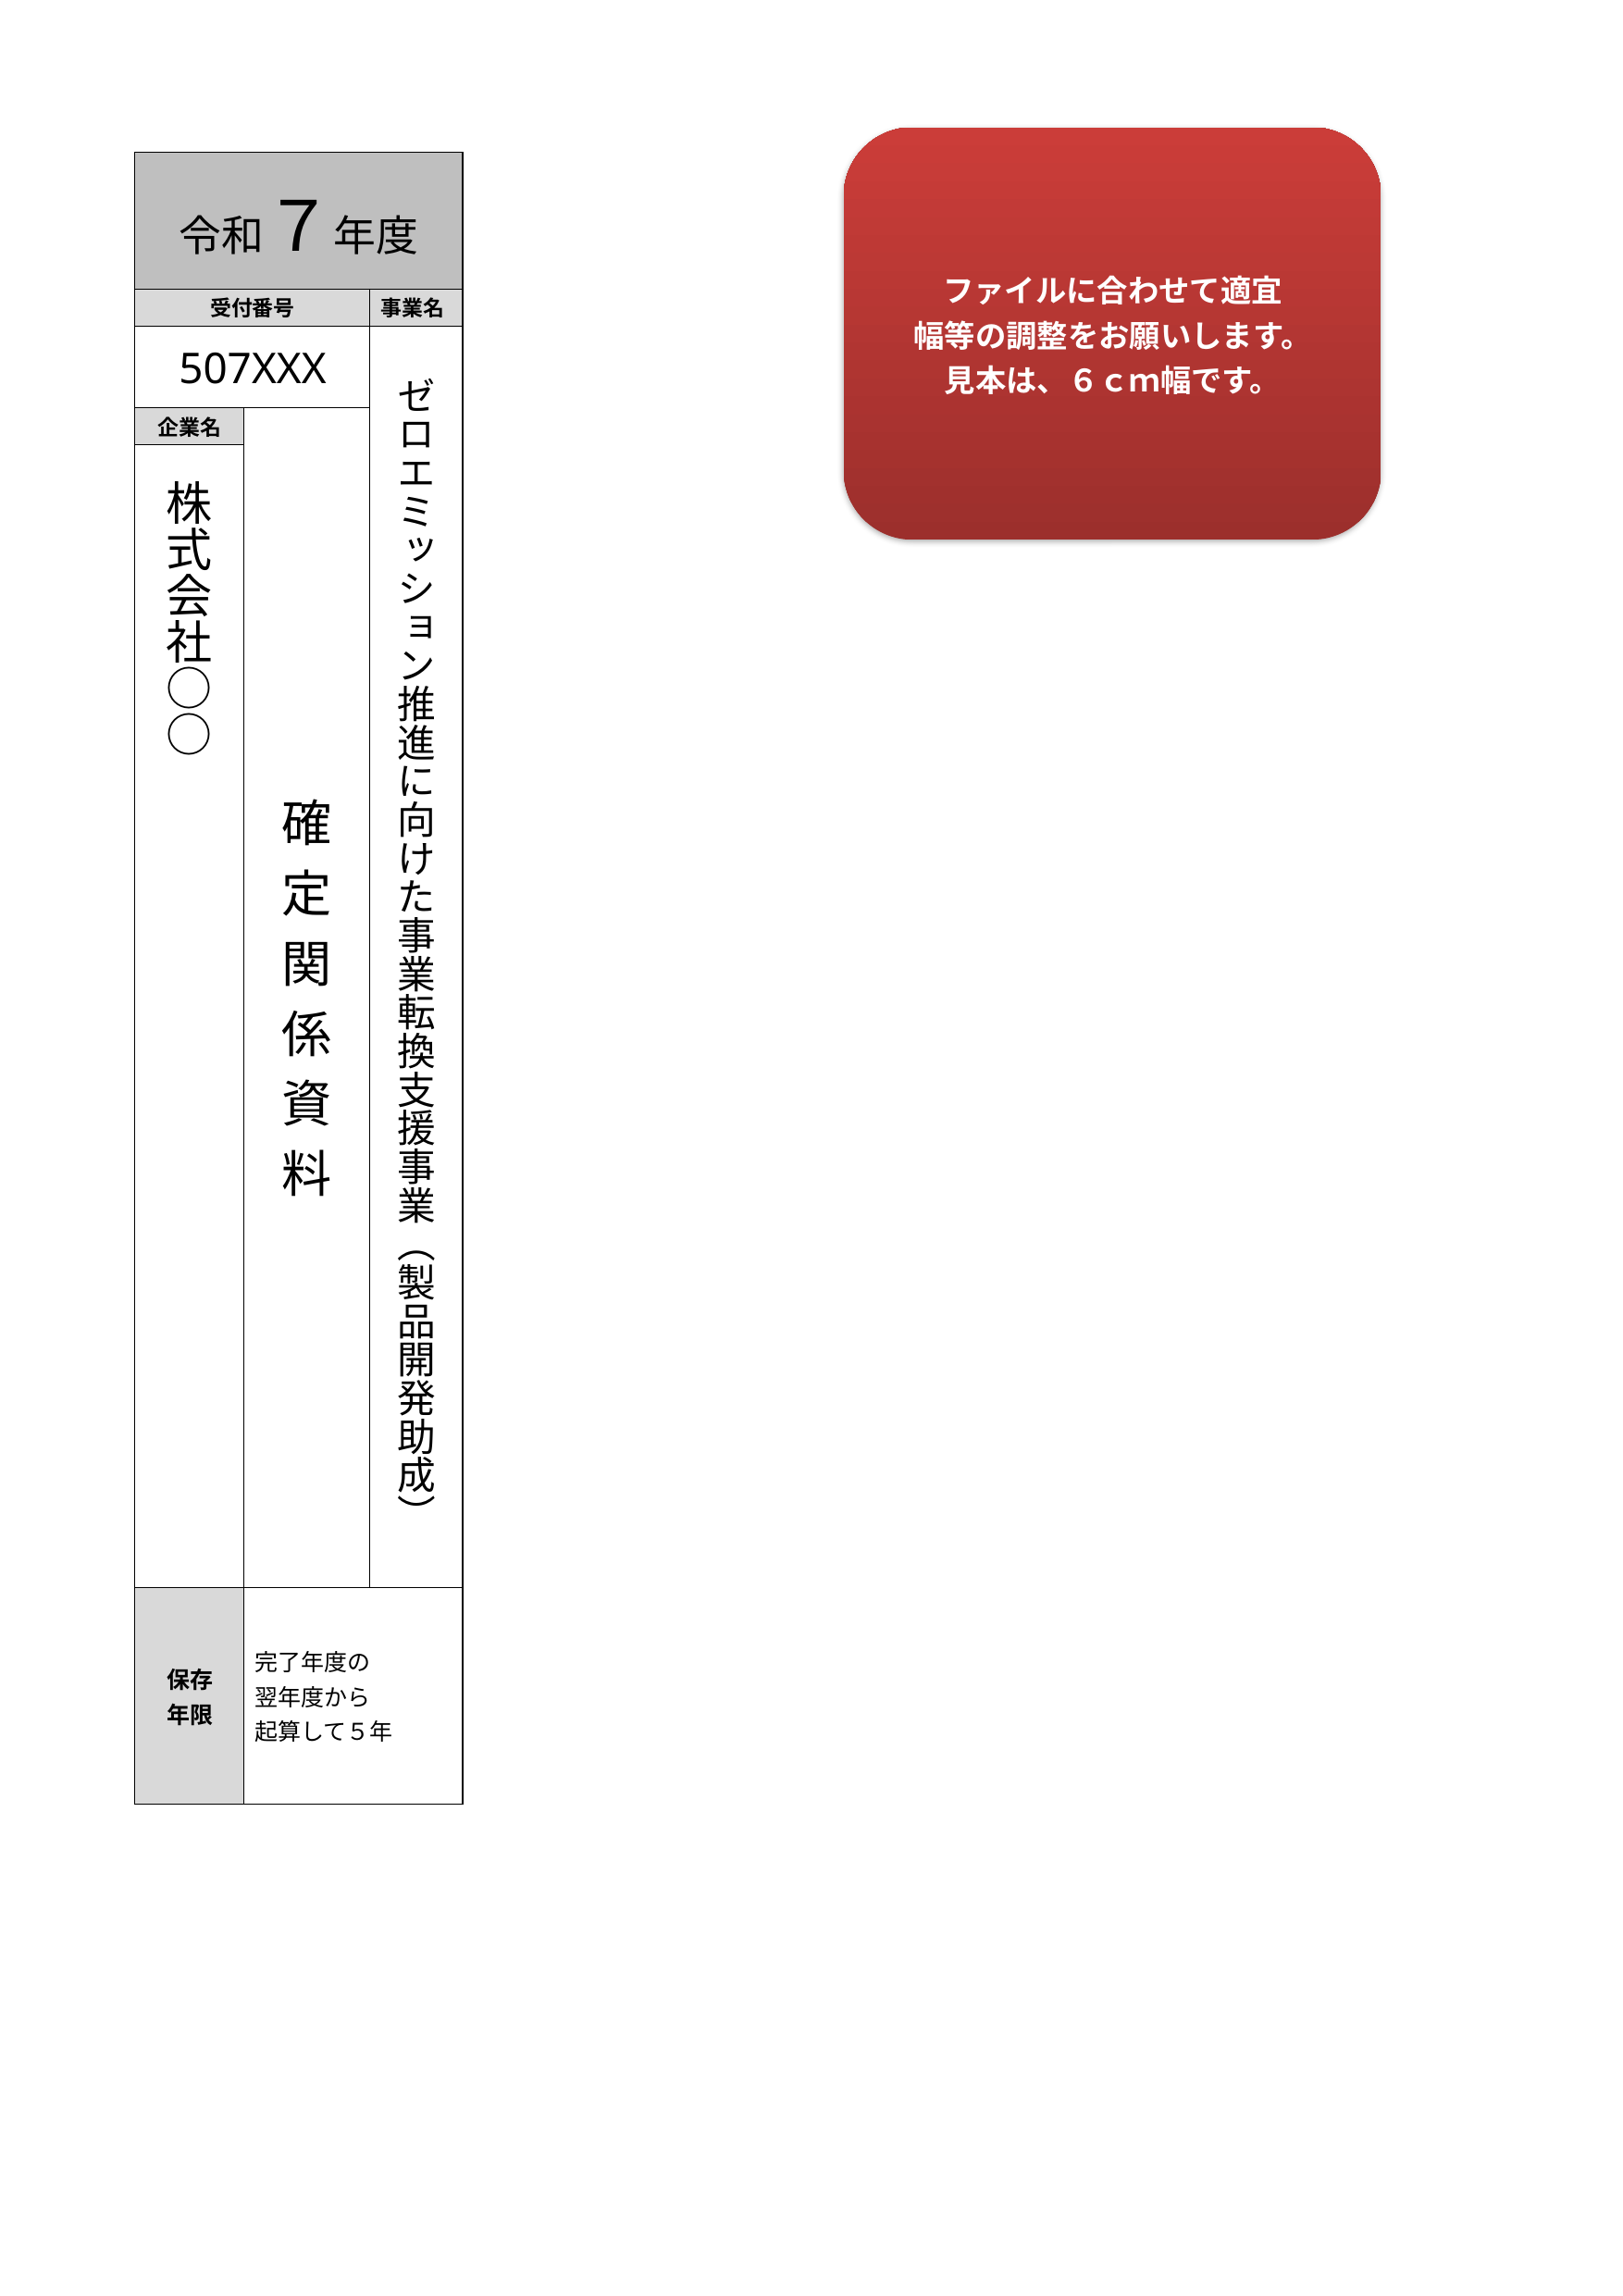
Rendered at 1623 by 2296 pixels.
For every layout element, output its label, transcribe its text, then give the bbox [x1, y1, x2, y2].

table_cell 企業名 [135, 408, 243, 444]
table_header 令和７年度 [135, 153, 462, 289]
table_cell 株式会社○○ [135, 445, 243, 1587]
table_cell 保存 年限 [135, 1588, 243, 1804]
table_cell 受付番号 [135, 290, 369, 326]
table_cell 完了年度の 翌年度から 起算して５年 [244, 1588, 462, 1804]
table_cell 確定関係資料 [244, 408, 369, 1587]
table_cell ゼロエミッション推進に向けた事業転換支援事業（製品開発助成） [370, 327, 462, 1587]
table_cell 507XXX [135, 327, 369, 407]
table_cell 事業名 [370, 290, 462, 326]
